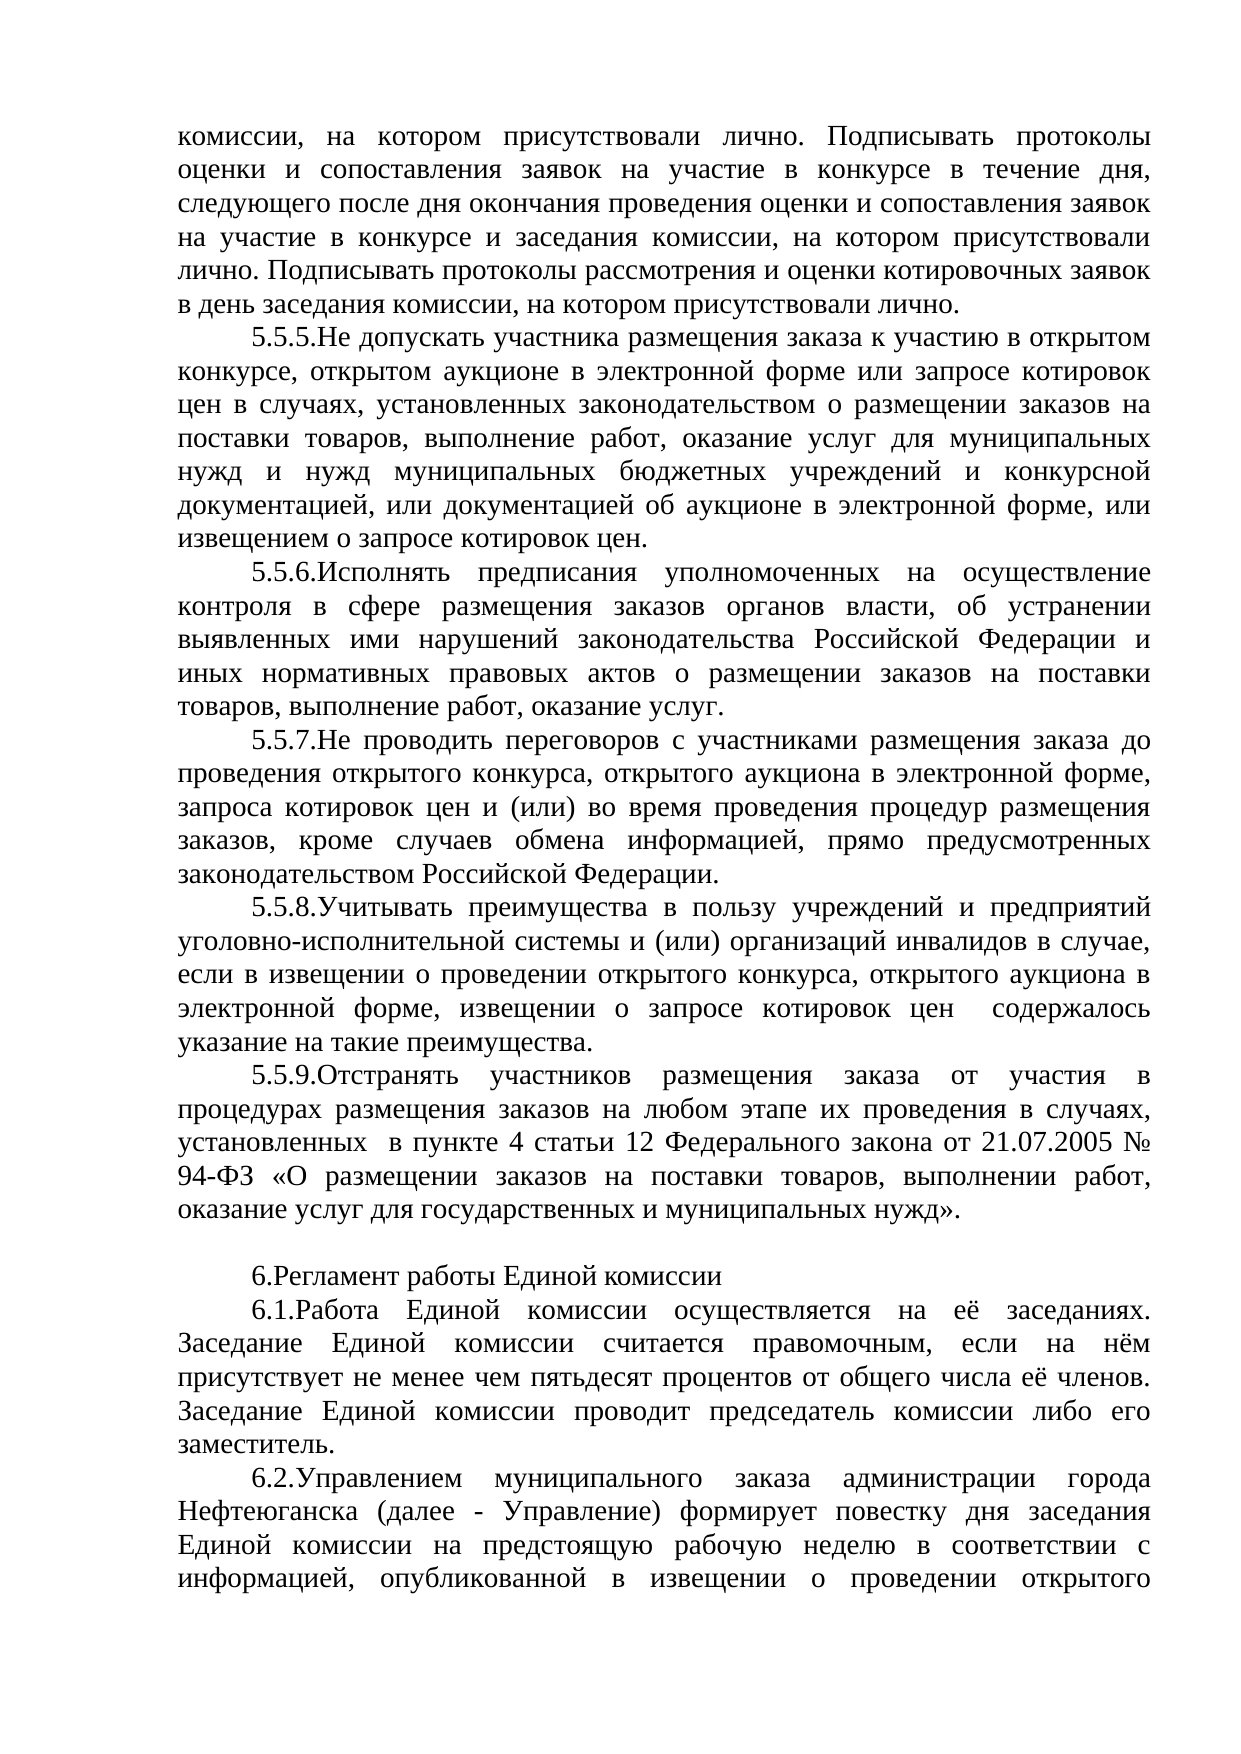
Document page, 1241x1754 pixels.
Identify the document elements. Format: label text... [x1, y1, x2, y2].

subtitle 6.Регламент работы Единой комиссии [177, 1258, 1152, 1292]
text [177, 1460, 1152, 1594]
text 6.1.Работа Единой комиссии осуществляется на её заседаниях. Заседание Единой комиссии считается правомочным, если на нём присутствует не менее чем пятьдесят процентов от общего числа её членов. Заседание Единой комиссии проводит председатель комиссии либо его заместитель. [177, 1292, 1152, 1460]
text 5.5.6.Исполнять предписания уполномоченных на осуществление контроля в сфере размещения заказов органов власти, об устранении выявленных ими нарушений законодательства Российской Федерации и иных нормативных правовых актов о размещении заказов на поставки товаров, выполнение работ, оказание услуг. [177, 554, 1152, 722]
text 5.5.8.Учитывать преимущества в пользу учреждений и предприятий уголовно-исполнительной системы и (или) организаций инвалидов в случае, если в извещении о проведении открытого конкурса, открытого аукциона в электронной форме, извещении о запросе котировок цен содержалось указание на такие преимущества. [177, 889, 1152, 1057]
text 5.5.5.Не допускать участника размещения заказа к участию в открытом конкурсе, открытом аукционе в электронной форме или запросе котировок цен в случаях, установленных законодательством о размещении заказов на поставки товаров, выполнение работ, оказание услуг для муниципальных нужд и нужд муниципальных бюджетных учреждений и конкурсной документацией, или документацией об аукционе в электронной форме, или извещением о запросе котировок цен. [177, 319, 1152, 554]
text 5.5.7.Не проводить переговоров с участниками размещения заказа до проведения открытого конкурса, открытого аукциона в электронной форме, запроса котировок цен и (или) во время проведения процедур размещения заказов, кроме случаев обмена информацией, прямо предусмотренных законодательством Российской Федерации. [177, 722, 1152, 889]
text 5.5.9.Отстранять участников размещения заказа от участия в процедурах размещения заказов на любом этапе их проведения в случаях, установленных в пункте 4 статьи 12 Федерального закона от 21.07.2005 № 94-ФЗ «О размещении заказов на поставки товаров, выполнении работ, оказание услуг для государственных и муниципальных нужд». [177, 1057, 1152, 1225]
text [177, 118, 1152, 319]
